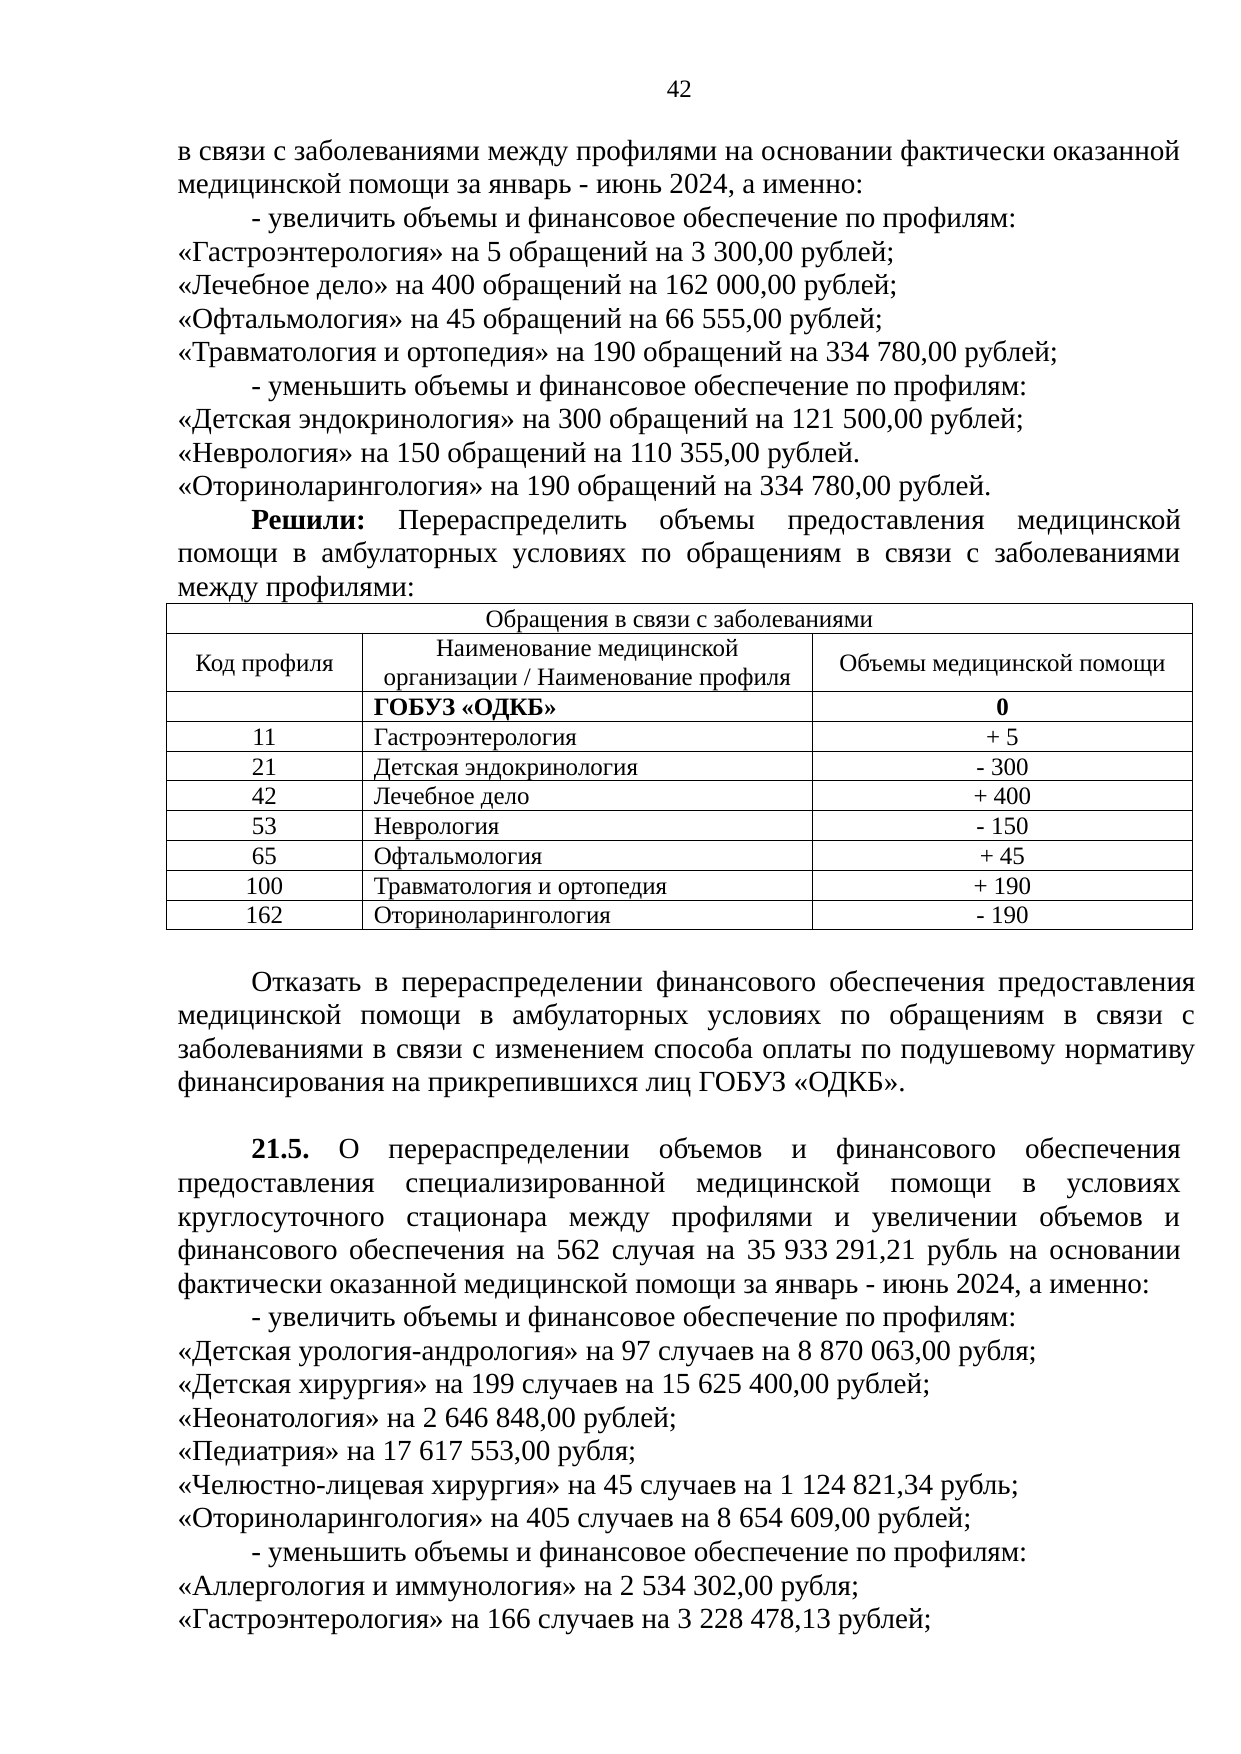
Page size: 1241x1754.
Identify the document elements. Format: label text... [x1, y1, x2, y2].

text «Офтальмология» на 45 обращений на 66 555,00 рублей; [177, 301, 1181, 334]
text «Челюстно-лицевая хирургия» на 45 случаев на 1 124 821,34 рубль; [177, 1467, 1181, 1501]
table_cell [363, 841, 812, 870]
text «Детская эндокринология» на 300 обращений на 121 500,00 рублей; [177, 401, 1181, 435]
text Решили: Перераспределить объемы предоставления медицинской помощи в амбулаторных условиях по обращениям в связи с заболеваниями между профилями: [177, 502, 1181, 603]
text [177, 133, 1181, 200]
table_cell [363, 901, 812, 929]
text - увеличить объемы и финансовое обеспечение по профилям: [177, 1299, 1181, 1333]
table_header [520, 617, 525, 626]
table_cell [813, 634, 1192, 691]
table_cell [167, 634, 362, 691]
text 21.5. О перераспределении объемов и финансового обеспечения предоставления специализированной медицинской помощи в условиях круглосуточного стационара между профилями и увеличении объемов и финансового обеспечения на 562 случая на 35 933 291,21 рубль на основании фактически оказанной медицинской помощи за январь - июнь 2024, а именно: [177, 1132, 1181, 1299]
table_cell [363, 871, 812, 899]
text «Неонатология» на 2 646 848,00 рублей; [177, 1400, 1181, 1433]
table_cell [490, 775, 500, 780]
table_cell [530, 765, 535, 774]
text - увеличить объемы и финансовое обеспечение по профилям: [177, 200, 1181, 234]
text «Лечебное дело» на 400 обращений на 162 000,00 рублей; [177, 267, 1181, 301]
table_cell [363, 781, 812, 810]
text Отказать в перераспределении финансового обеспечения предоставления медицинской помощи в амбулаторных условиях по обращениям в связи с заболеваниями в связи с изменением способа оплаты по подушевому нормативу финансирования на прикрепившихся лиц ГОБУЗ «ОДКБ». [177, 964, 1196, 1098]
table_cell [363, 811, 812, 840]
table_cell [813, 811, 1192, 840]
text «Гастроэнтерология» на 5 обращений на 3 300,00 рублей; [177, 234, 1181, 267]
text «Неврология» на 150 обращений на 110 355,00 рублей. [177, 435, 1181, 468]
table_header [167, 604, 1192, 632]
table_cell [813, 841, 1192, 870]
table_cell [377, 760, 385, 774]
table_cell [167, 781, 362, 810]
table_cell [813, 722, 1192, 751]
text - уменьшить объемы и финансовое обеспечение по профилям: [177, 368, 1181, 401]
text «Оториноларингология» на 405 случаев на 8 654 609,00 рублей; [177, 1501, 1181, 1534]
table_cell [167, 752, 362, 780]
text «Травматология и ортопедия» на 190 обращений на 334 780,00 рублей; [177, 334, 1181, 368]
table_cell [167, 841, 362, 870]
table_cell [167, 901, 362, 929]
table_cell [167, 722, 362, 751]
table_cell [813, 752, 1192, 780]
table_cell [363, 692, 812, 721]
text «Детская урология-андрология» на 97 случаев на 8 870 063,00 рубля; [177, 1333, 1181, 1366]
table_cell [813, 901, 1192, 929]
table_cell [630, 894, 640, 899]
text «Гастроэнтерология» на 166 случаев на 3 228 478,13 рублей; [177, 1601, 1181, 1635]
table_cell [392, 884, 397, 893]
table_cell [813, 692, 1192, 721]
text «Детская хирургия» на 199 случаев на 15 625 400,00 рублей; [177, 1366, 1181, 1400]
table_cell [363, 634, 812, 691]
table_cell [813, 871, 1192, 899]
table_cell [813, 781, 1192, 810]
text «Педиатрия» на 17 617 553,00 рубля; [177, 1433, 1181, 1467]
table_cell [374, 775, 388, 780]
text - уменьшить объемы и финансовое обеспечение по профилям: [177, 1534, 1181, 1568]
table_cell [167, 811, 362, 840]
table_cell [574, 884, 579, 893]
text «Аллергология и иммунология» на 2 534 302,00 рубля; [177, 1568, 1181, 1601]
text «Оториноларингология» на 190 обращений на 334 780,00 рублей. [177, 468, 1181, 502]
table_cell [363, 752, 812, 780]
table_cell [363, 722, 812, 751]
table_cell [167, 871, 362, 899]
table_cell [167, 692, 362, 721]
